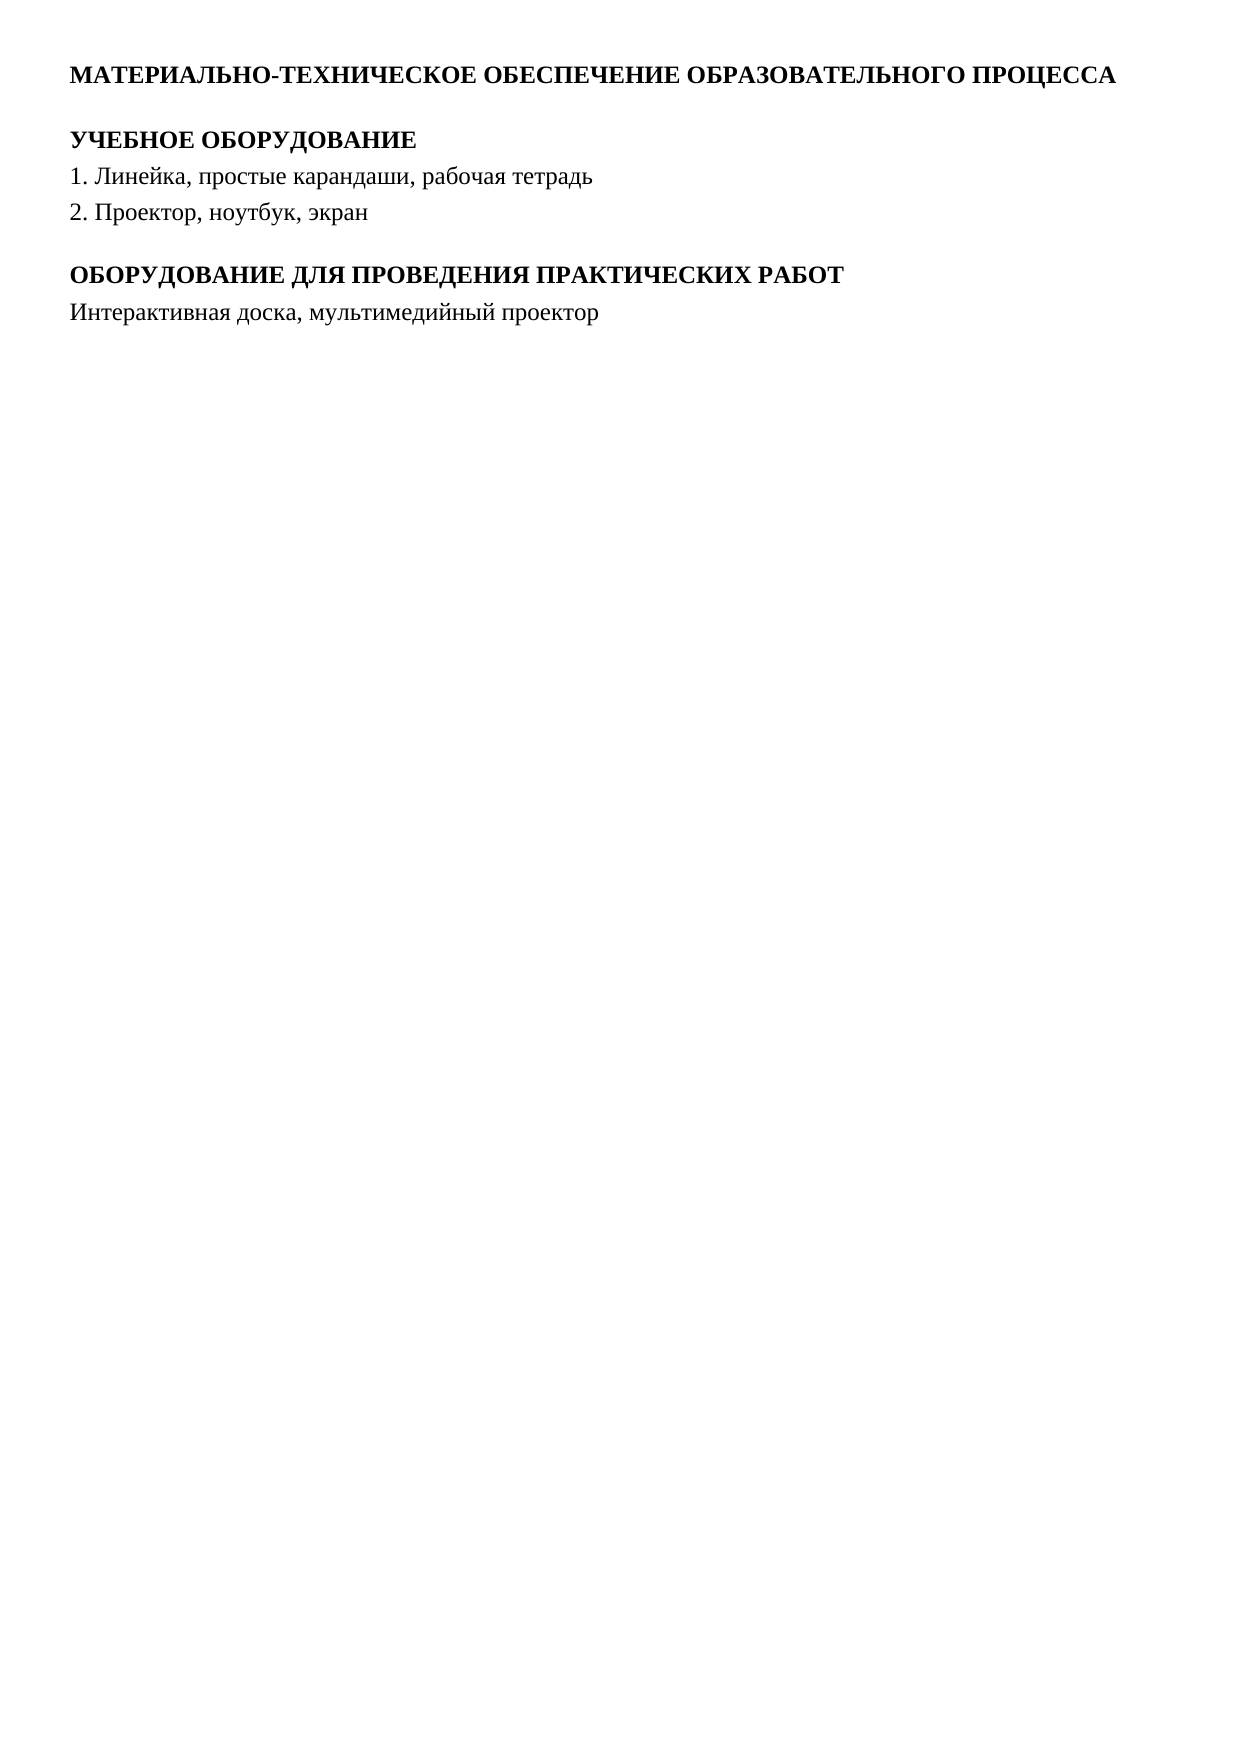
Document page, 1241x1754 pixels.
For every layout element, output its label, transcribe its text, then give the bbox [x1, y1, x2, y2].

text МАТЕРИАЛЬНО-ТЕХНИЧЕСКОЕ ОБЕСПЕЧЕНИЕ ОБРАЗОВАТЕЛЬНОГО ПРОЦЕССА [69, 62, 1172, 89]
text ОБОРУДОВАНИЕ ДЛЯ ПРОВЕДЕНИЯ ПРАКТИЧЕСКИХ РАБОТ Интерактивная доска, мультимедийный проектор [69, 261, 857, 325]
text УЧЕБНОЕ ОБОРУДОВАНИЕ 1. Линейка, простые карандаши, рабочая тетрадь 2. Проектор, ноутбук, экран [69, 125, 602, 226]
